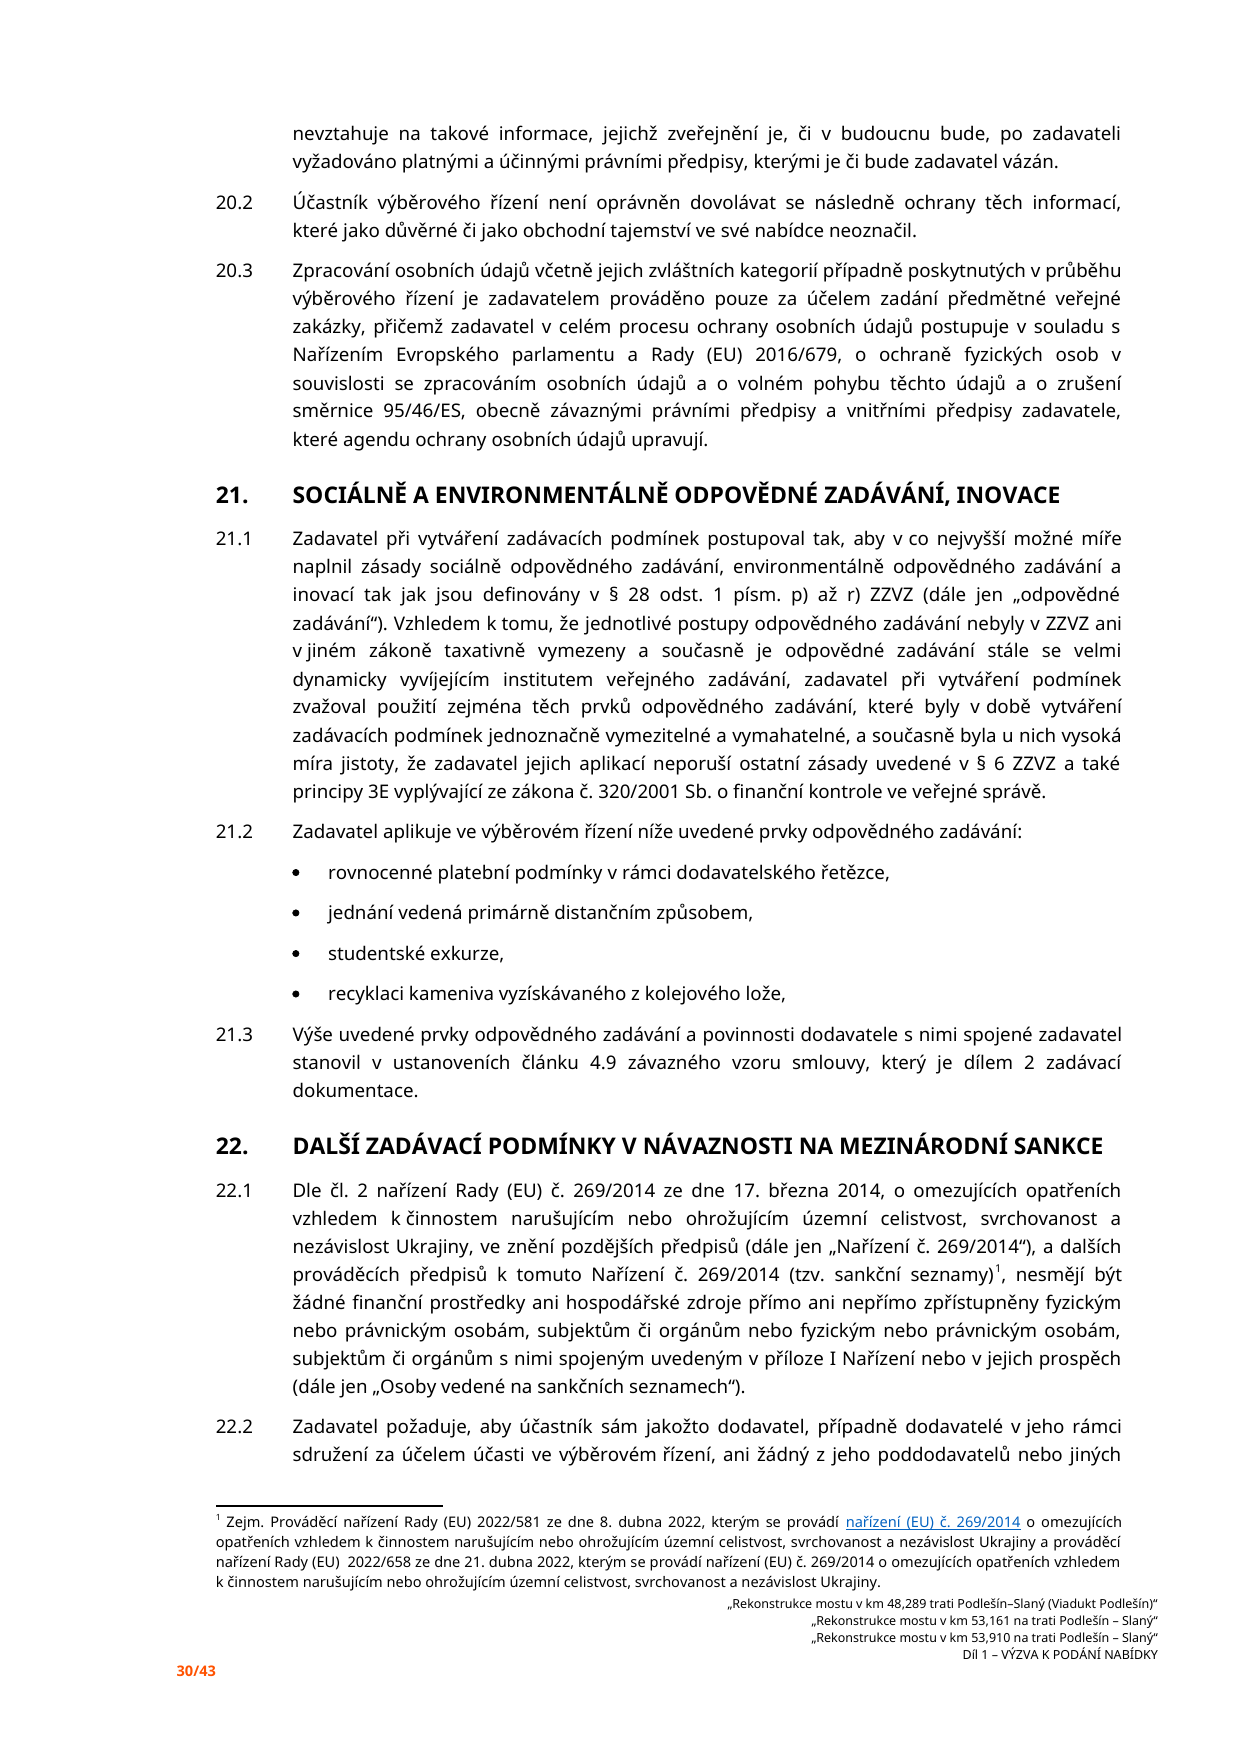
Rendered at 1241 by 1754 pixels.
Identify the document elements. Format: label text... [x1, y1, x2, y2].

text Výše uvedené prvky odpovědného zadávání a povinnosti dodavatele s nimi spojené zadavatel stanovil v ustanoveních článku 4.9 závazného vzoru smlouvy, který je dílem 2 zadávací dokumentace. [216, 1021, 1122, 1103]
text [216, 1414, 1122, 1467]
text studentské exkurze, [292, 940, 1122, 966]
text Zadavatel při vytváření zadávacích podmínek postupoval tak, aby v co nejvyšší možné míře naplnil zásady sociálně odpovědného zadávání, environmentálně odpovědného zadávání a inovací tak jak jsou definovány v § 28 odst. 1 písm. p) až r) ZZVZ (dále jen „odpovědné zadávání“). Vzhledem k tomu, že jednotlivé postupy odpovědného zadávání nebyly v ZZVZ ani v jiném zákoně taxativně vymezeny a současně je odpovědné zadávání stále se velmi dynamicky vyvíjejícím institutem veřejného zadávání, zadavatel při vytváření podmínek zvažoval použití zejména těch prvků odpovědného zadávání, které byly v době vytváření zadávacích podmínek jednoznačně vymezitelné a vymahatelné, a současně byla u nich vysoká míra jistoty, že zadavatel jejich aplikací neporuší ostatní zásady uvedené v § 6 ZZVZ a také principy 3E vyplývající ze zákona č. 320/2001 Sb. o finanční kontrole ve veřejné správě. [216, 526, 1122, 803]
text recyklaci kameniva vyzískávaného z kolejového lože, [292, 981, 1122, 1006]
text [216, 121, 1122, 174]
text Zpracování osobních údajů včetně jejich zvláštních kategorií případně poskytnutých v průběhu výběrového řízení je zadavatelem prováděno pouze za účelem zadání předmětné veřejné zakázky, přičemž zadavatel v celém procesu ochrany osobních údajů postupuje v souladu s Nařízením Evropského parlamentu a Rady (EU) 2016/679, o ochraně fyzických osob v souvislosti se zpracováním osobních údajů a o volném pohybu těchto údajů a o zrušení směrnice 95/46/ES, obecně závaznými právními předpisy a vnitřními předpisy zadavatele, které agendu ochrany osobních údajů upravují. [216, 258, 1122, 451]
text Dle čl. 2 nařízení Rady (EU) č. 269/2014 ze dne 17. března 2014, o omezujících opatřeních vzhledem k činnostem narušujícím nebo ohrožujícím územní celistvost, svrchovanost a nezávislost Ukrajiny, ve znění pozdějších předpisů (dále jen „Nařízení č. 269/2014“), a dalších prováděcích předpisů k tomuto Nařízení č. 269/2014 (tzv. sankční seznamy), nesmějí být žádné finanční prostředky ani hospodářské zdroje přímo ani nepřímo zpřístupněny fyzickým nebo právnickým osobám, subjektům či orgánům nebo fyzickým nebo právnickým osobám, subjektům či orgánům s nimi spojeným uvedeným v příloze I Nařízení nebo v jejich prospěch (dále jen „Osoby vedené na sankčních seznamech“). [216, 1177, 1122, 1399]
text Další zadávací podmínky v návaznosti na MEZINÁRODNÍ sankce [216, 1130, 1122, 1161]
text jednání vedená primárně distančním způsobem, [292, 899, 1122, 925]
text SOCIÁLNĚ A ENVIRONMENTÁLNĚ ODPOVĚDNÉ ZADÁVÁNÍ, INOVACE [216, 479, 1122, 510]
text rovnocenné platební podmínky v rámci dodavatelského řetězce, [292, 859, 1122, 884]
text Účastník výběrového řízení není oprávněn dovolávat se následně ochrany těch informací, které jako důvěrné či jako obchodní tajemství ve své nabídce neoznačil. [216, 189, 1122, 243]
text Zadavatel aplikuje ve výběrovém řízení níže uvedené prvky odpovědného zadávání: [216, 818, 1122, 844]
